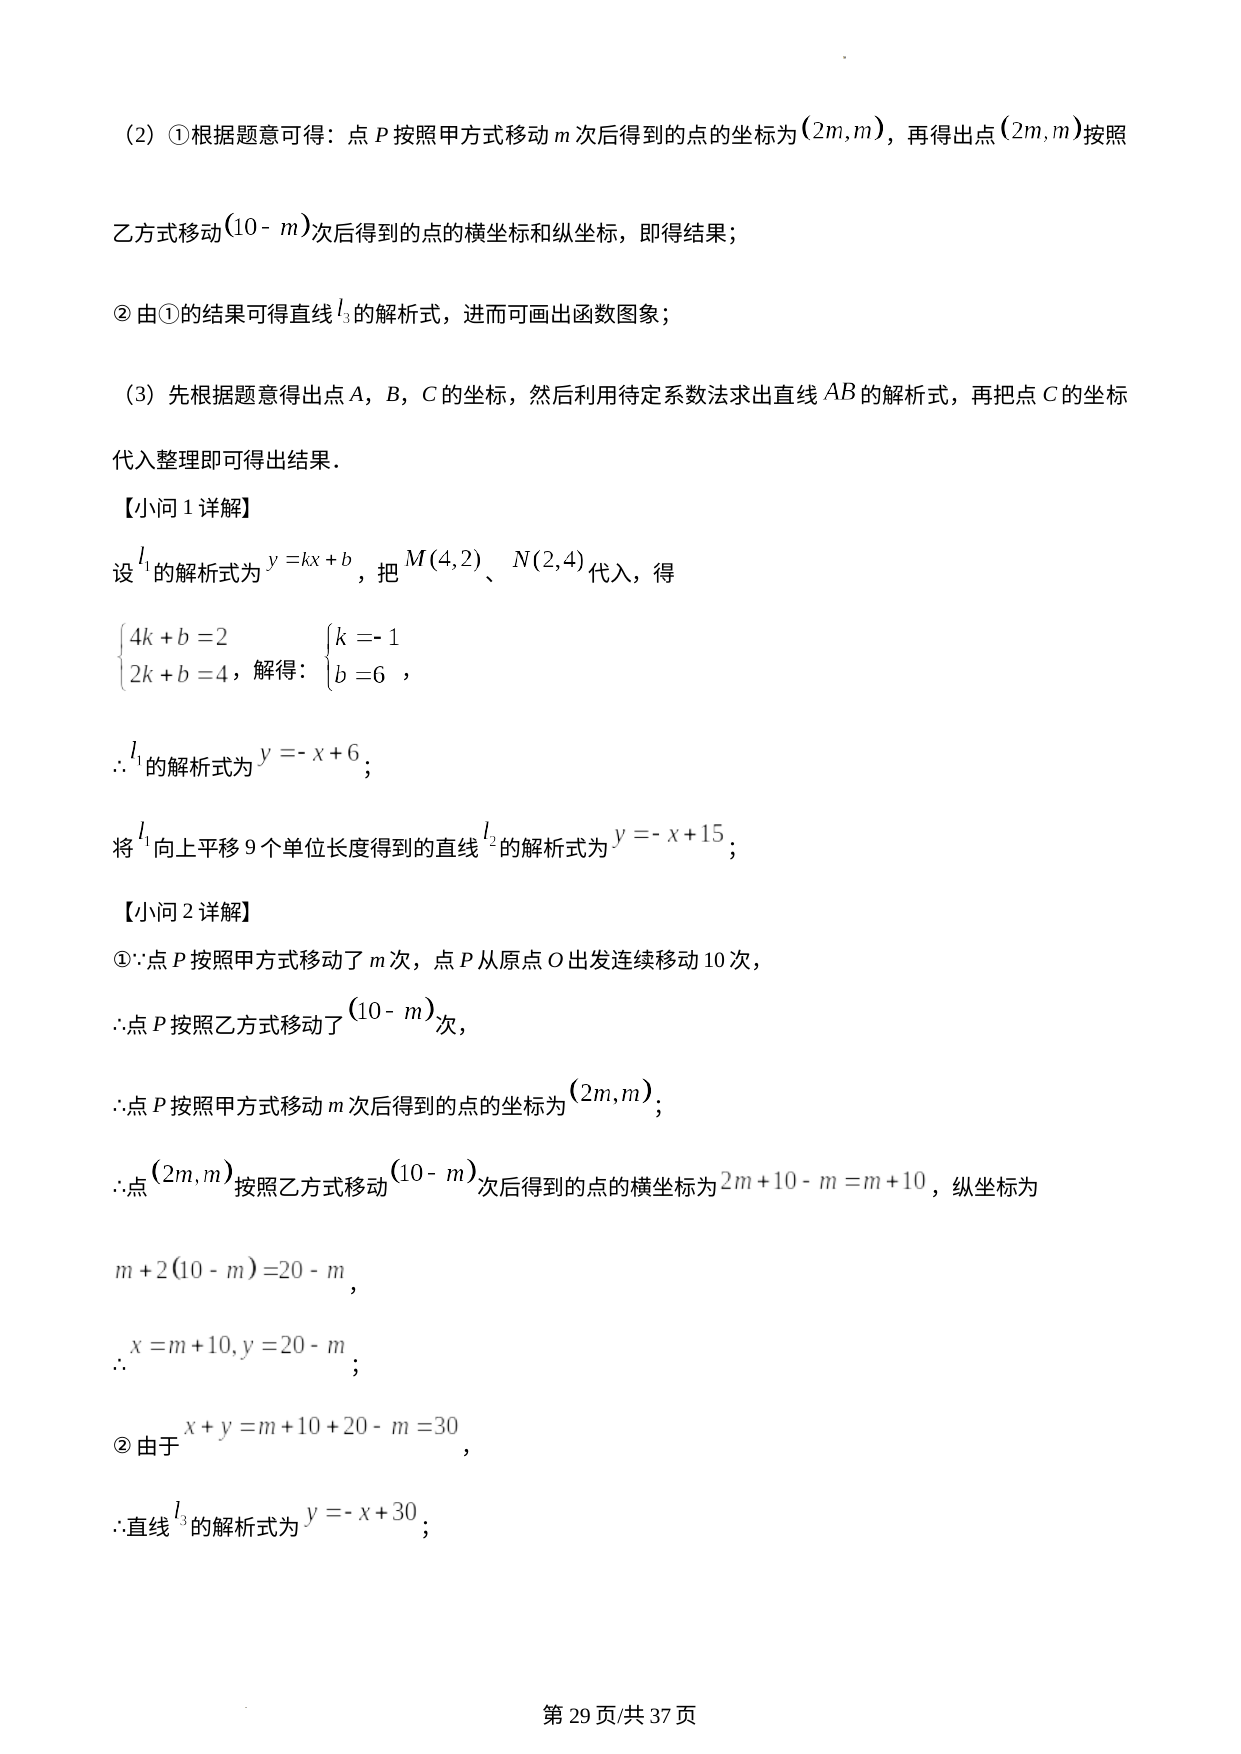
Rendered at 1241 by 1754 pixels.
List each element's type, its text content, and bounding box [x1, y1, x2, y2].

text ∴点P按照乙方式移动了次， [112, 991, 1128, 1056]
text ，解得：， [112, 620, 1128, 717]
text ∴直线的解析式为； [112, 1493, 1128, 1558]
text 将向上平移9个单位长度得到的直线的解析式为； [112, 814, 1128, 879]
text （3）先根据题意得出点A，B，C的坐标，然后利用待定系数法求出直线的解析式，再把点C的坐标代入整理即可得出结果． [112, 361, 1128, 475]
text ②由于， [112, 1412, 1128, 1477]
text ∴； [112, 1331, 1128, 1396]
text 【小问1详解】 [112, 491, 1128, 523]
text ②由①的结果可得直线的解析式，进而可画出函数图象； [112, 280, 1128, 345]
text ∴点按照乙方式移动次后得到的点的横坐标为，纵坐标为， [112, 1153, 1128, 1316]
text ∴的解析式为； [112, 733, 1128, 798]
text ∴点P按照甲方式移动m次后得到的点的坐标为； [112, 1072, 1128, 1137]
text ①∵点P按照甲方式移动了m次，点P从原点O出发连续移动10次， [112, 943, 1128, 976]
text 设的解析式为，把、代入，得 [112, 539, 1128, 604]
text （2）①根据题意可得：点P按照甲方式移动m次后得到的点的坐标为，再得出点按照乙方式移动次后得到的点的横坐标和纵坐标，即得结果； [112, 102, 1128, 264]
text 【小问2详解】 [112, 895, 1128, 927]
